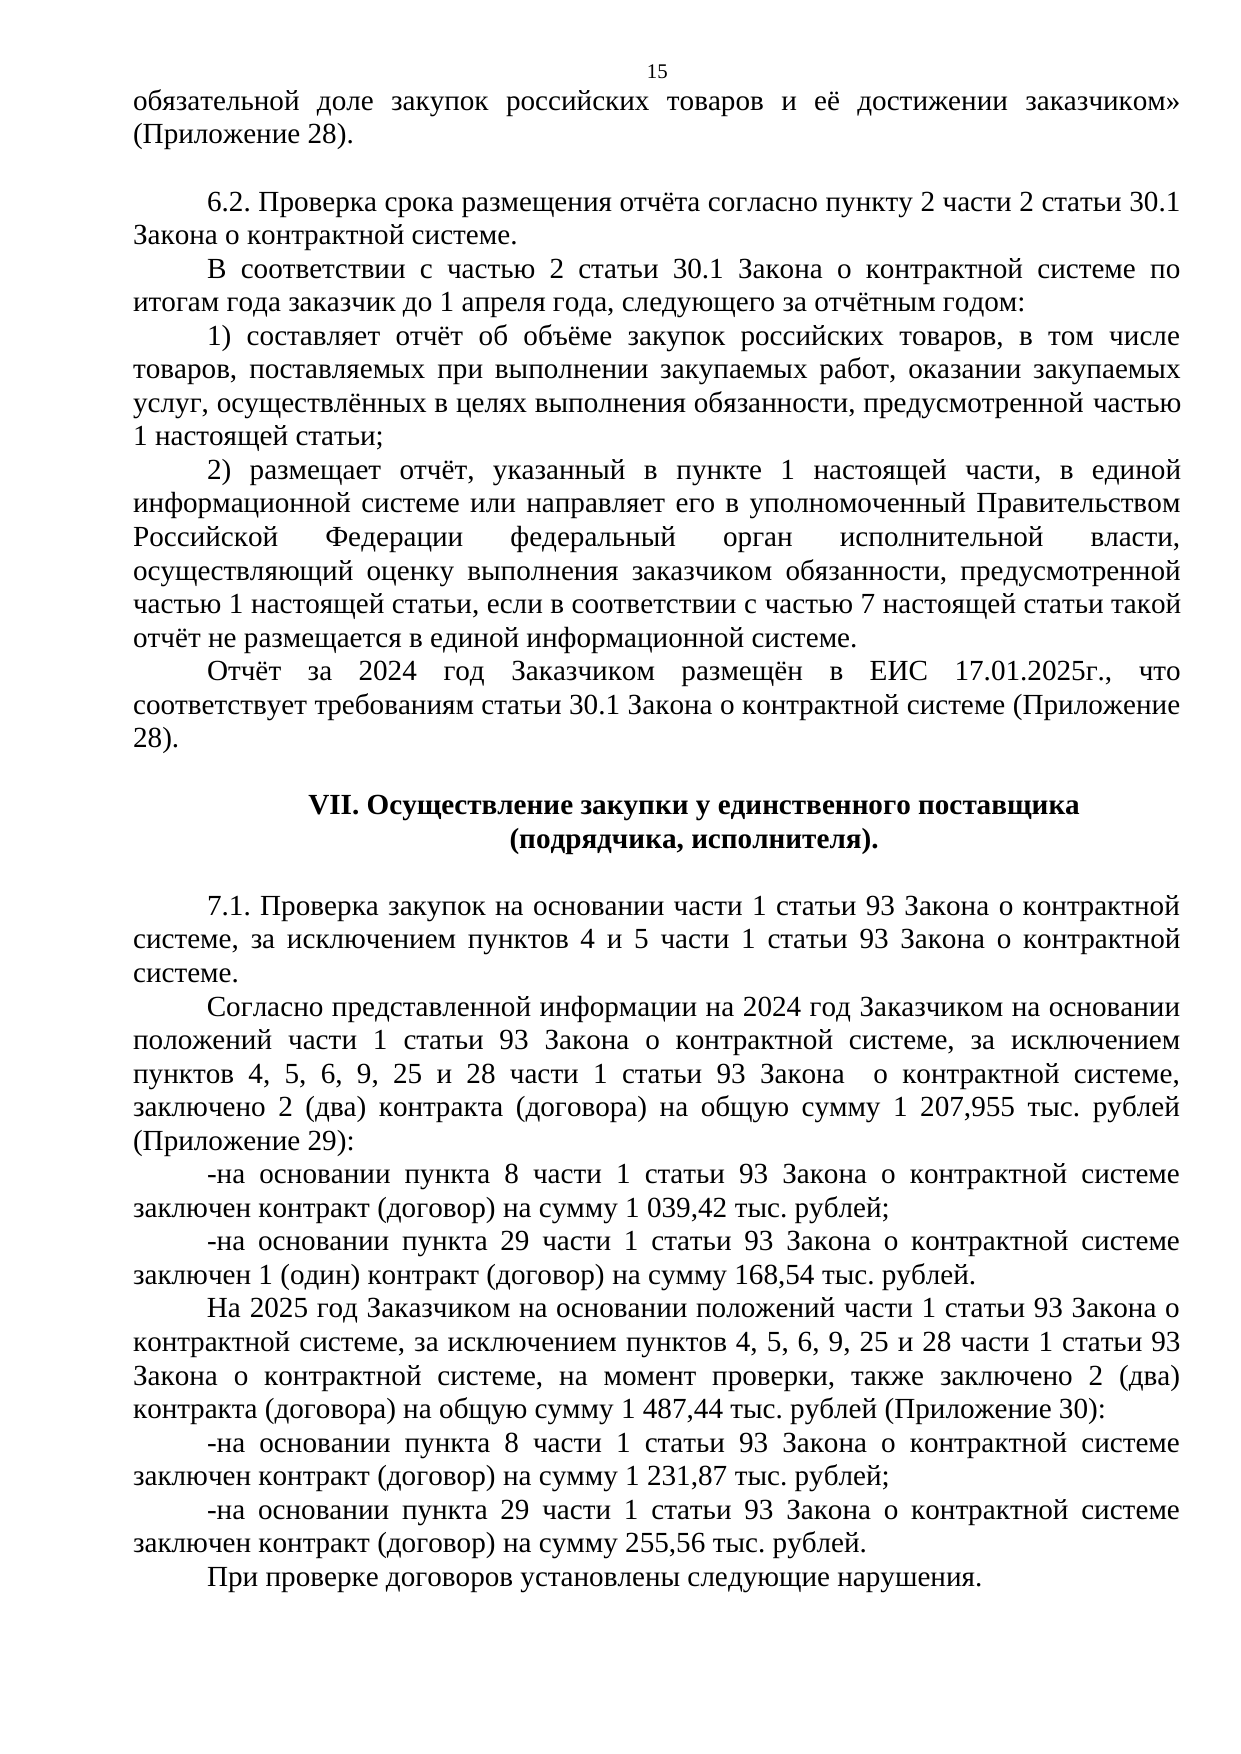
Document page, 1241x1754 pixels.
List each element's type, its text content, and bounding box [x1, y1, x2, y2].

text При проверке договоров установлены следующие нарушения. [133, 1559, 1181, 1592]
text -на основании пункта 29 части 1 статьи 93 Закона о контрактной системе заключен контракт (договор) на сумму 255,56 тыс. рублей. [133, 1492, 1181, 1559]
text -на основании пункта 8 части 1 статьи 93 Закона о контрактной системе заключен контракт (договор) на сумму 1 039,42 тыс. рублей; [133, 1156, 1181, 1223]
text 7.1. Проверка закупок на основании части 1 статьи 93 Закона о контрактной системе, за исключением пунктов 4 и 5 части 1 статьи 93 Закона о контрактной системе. [133, 888, 1181, 989]
text -на основании пункта 29 части 1 статьи 93 Закона о контрактной системе заключен 1 (один) контракт (договор) на сумму 168,54 тыс. рублей. [133, 1223, 1181, 1291]
text Согласно представленной информации на 2024 год Заказчиком на основании положений части 1 статьи 93 Закона о контрактной системе, за исключением пунктов 4, 5, 6, 9, 25 и 28 части 1 статьи 93 Закона о контрактной системе, заключено 2 (два) контракта (договора) на общую сумму 1 207,955 тыс. рублей (Приложение 29): [133, 989, 1181, 1156]
text 2) размещает отчёт, указанный в пункте 1 настоящей части, в единой информационной системе или направляет его в уполномоченный Правительством Российской Федерации федеральный орган исполнительной власти, осуществляющий оценку выполнения заказчиком обязанности, предусмотренной частью 1 настоящей статьи, если в соответствии с частью 7 настоящей статьи такой отчёт не размещается в единой информационной системе. [133, 452, 1181, 653]
text Отчёт за 2024 год Заказчиком размещён в ЕИС 17.01.2025г., что соответствует требованиям статьи 30.1 Закона о контрактной системе (Приложение 28). [133, 653, 1181, 754]
text 6.2. Проверка срока размещения отчёта согласно пункту 2 части 2 статьи 30.1 Закона о контрактной системе. [133, 184, 1181, 251]
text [133, 83, 1181, 150]
text В соответствии с частью 2 статьи 30.1 Закона о контрактной системе по итогам года заказчик до 1 апреля года, следующего за отчётным годом: [133, 251, 1181, 318]
text (подрядчика, исполнителя). [133, 821, 1181, 854]
text VII. Осуществление закупки у единственного поставщика [133, 787, 1181, 821]
text -на основании пункта 8 части 1 статьи 93 Закона о контрактной системе заключен контракт (договор) на сумму 1 231,87 тыс. рублей; [133, 1425, 1181, 1492]
text На 2025 год Заказчиком на основании положений части 1 статьи 93 Закона о контрактной системе, за исключением пунктов 4, 5, 6, 9, 25 и 28 части 1 статьи 93 Закона о контрактной системе, на момент проверки, также заключено 2 (два) контракта (договора) на общую сумму 1 487,44 тыс. рублей (Приложение 30): [133, 1291, 1181, 1425]
text 1) составляет отчёт об объёме закупок российских товаров, в том числе товаров, поставляемых при выполнении закупаемых работ, оказании закупаемых услуг, осуществлённых в целях выполнения обязанности, предусмотренной частью 1 настоящей статьи; [133, 318, 1181, 452]
